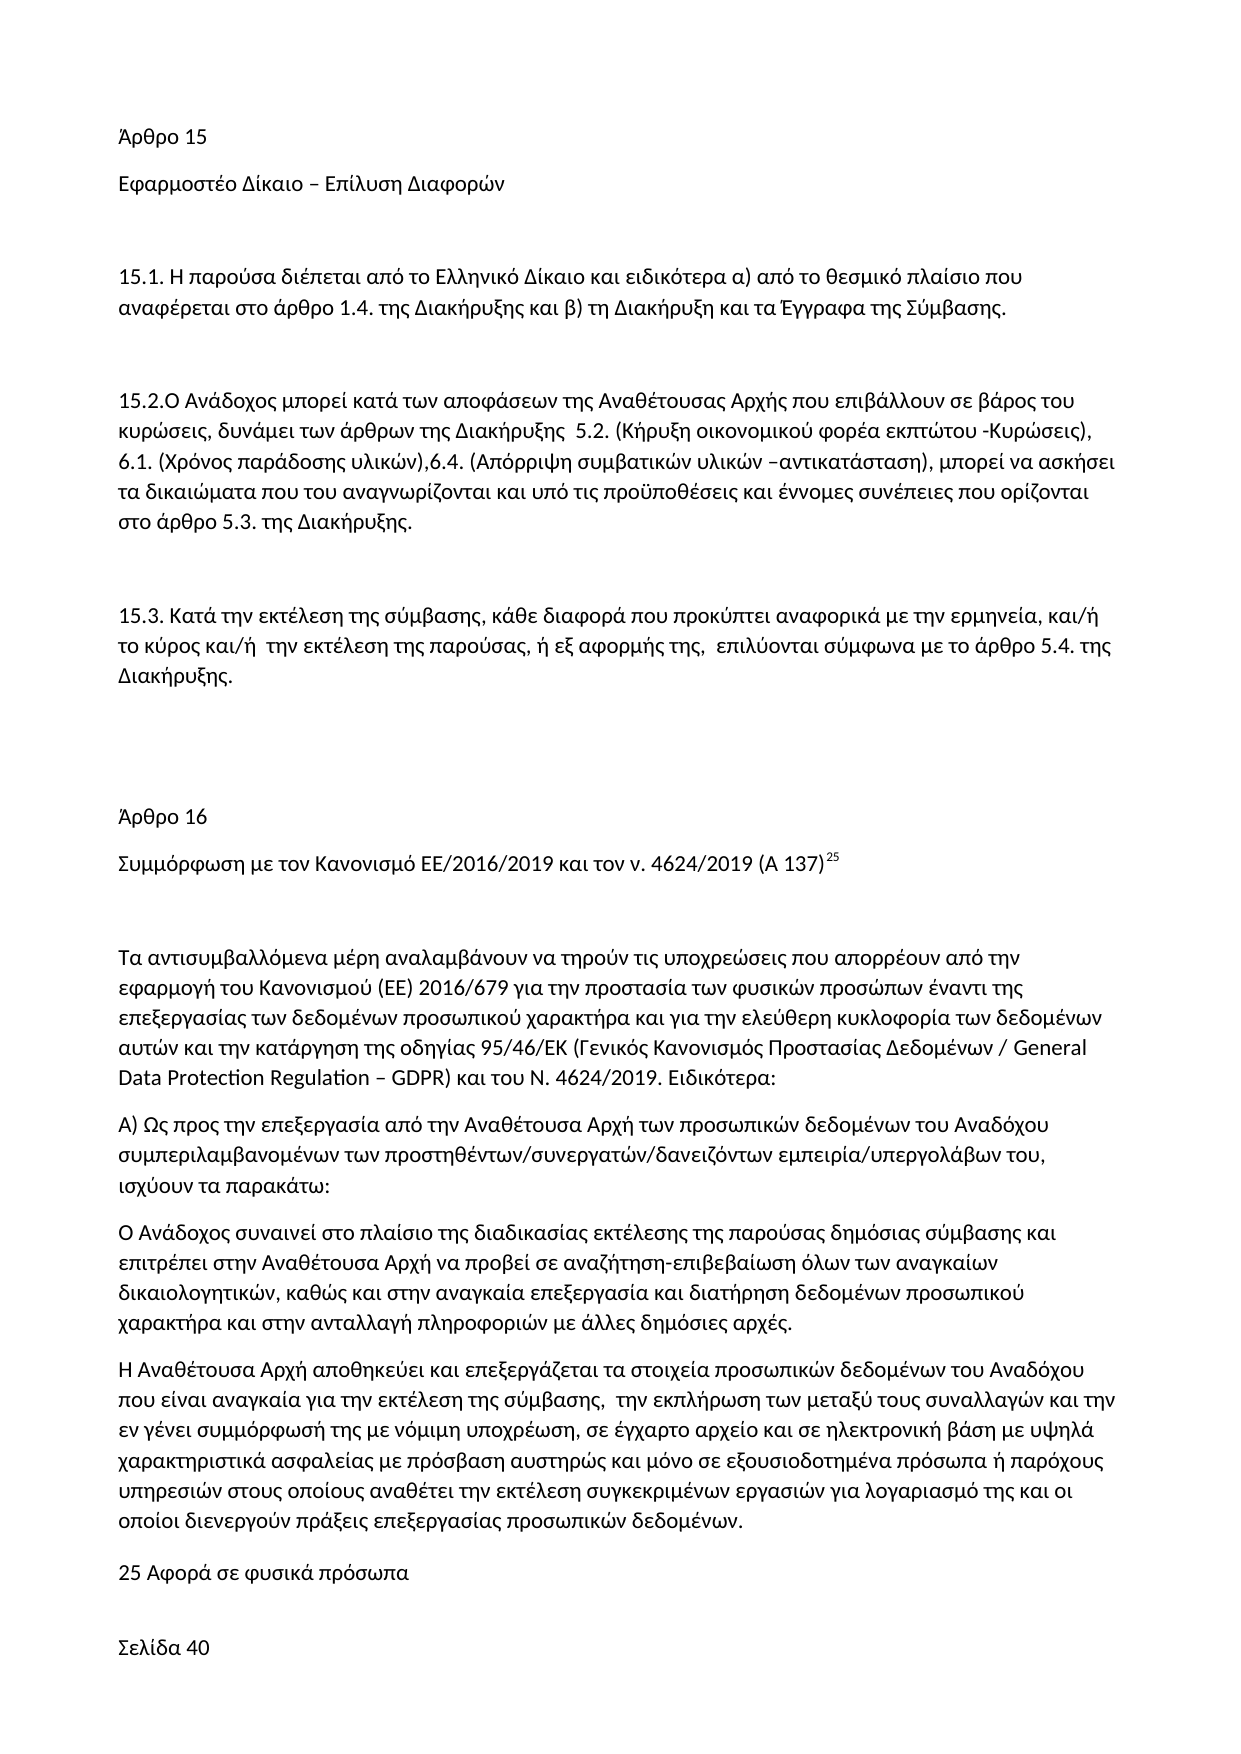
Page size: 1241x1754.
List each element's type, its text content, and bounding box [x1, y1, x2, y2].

text Εφαρμοστέο Δίκαιο – Επίλυση Διαφορών [118, 169, 1122, 197]
text Άρθρο 16 [118, 802, 1122, 830]
text Ο Ανάδοχος συναινεί στο πλαίσιο της διαδικασίας εκτέλεσης της παρούσας δημόσιας σύμβασης και επιτρέπει στην Αναθέτουσα Αρχή να προβεί σε αναζήτηση-επιβεβαίωση όλων των αναγκαίων δικαιολογητικών, καθώς και στην αναγκαία επεξεργασία και διατήρηση δεδομένων προσωπικού χαρακτήρα και στην ανταλλαγή πληροφοριών με άλλες δημόσιες αρχές. [118, 1218, 1122, 1336]
text Τα αντισυμβαλλόμενα μέρη αναλαμβάνουν να τηρούν τις υποχρεώσεις που απορρέουν από την εφαρμογή του Κανονισμού (ΕΕ) 2016/679 για την προστασία των φυσικών προσώπων έναντι της επεξεργασίας των δεδομένων προσωπικού χαρακτήρα και για την ελεύθερη κυκλοφορία των δεδομένων αυτών και την κατάργηση της οδηγίας 95/46/ΕΚ (Γενικός Κανονισμός Προστασίας Δεδομένων / General Data Protection Regulation – GDPR) και του Ν. 4624/2019. Ειδικότερα: [118, 943, 1122, 1091]
text 15.2.Ο Ανάδοχος μπορεί κατά των αποφάσεων της Αναθέτουσας Αρχής που επιβάλλουν σε βάρος του κυρώσεις, δυνάμει των άρθρων της Διακήρυξης 5.2. (Κήρυξη οικονομικού φορέα εκπτώτου -Κυρώσεις), 6.1. (Χρόνος παράδοσης υλικών),6.4. (Απόρριψη συμβατικών υλικών –αντικατάσταση), μπορεί να ασκήσει τα δικαιώματα που του αναγνωρίζονται και υπό τις προϋποθέσεις και έννομες συνέπειες που ορίζονται στο άρθρο 5.3. της Διακήρυξης. [118, 386, 1122, 535]
text Συμμόρφωση με τον Κανονισμό ΕΕ/2016/2019 και τον ν. 4624/2019 (Α 137) [118, 849, 1122, 877]
text Άρθρο 15 [118, 122, 1122, 150]
text Η Αναθέτουσα Αρχή αποθηκεύει και επεξεργάζεται τα στοιχεία προσωπικών δεδομένων του Αναδόχου που είναι αναγκαία για την εκτέλεση της σύμβασης, την εκπλήρωση των μεταξύ τους συναλλαγών και την εν γένει συμμόρφωσή της με νόμιμη υποχρέωση, σε έγχαρτο αρχείο και σε ηλεκτρονική βάση με υψηλά χαρακτηριστικά ασφαλείας με πρόσβαση αυστηρώς και μόνο σε εξουσιοδοτημένα πρόσωπα ή παρόχους υπηρεσιών στους οποίους αναθέτει την εκτέλεση συγκεκριμένων εργασιών για λογαριασμό της και οι οποίοι διενεργούν πράξεις επεξεργασίας προσωπικών δεδομένων. [118, 1355, 1122, 1534]
text 15.3. Κατά την εκτέλεση της σύμβασης, κάθε διαφορά που προκύπτει αναφορικά με την ερμηνεία, και/ή το κύρος και/ή την εκτέλεση της παρούσας, ή εξ αφορμής της, επιλύονται σύμφωνα με το άρθρο 5.4. της Διακήρυξης. [118, 601, 1122, 689]
text 15.1. Η παρούσα διέπεται από το Ελληνικό Δίκαιο και ειδικότερα α) από το θεσμικό πλαίσιο που αναφέρεται στο άρθρο 1.4. της Διακήρυξης και β) τη Διακήρυξη και τα Έγγραφα της Σύμβασης. [118, 262, 1122, 321]
text Α) Ως προς την επεξεργασία από την Αναθέτουσα Αρχή των προσωπικών δεδομένων του Αναδόχου συμπεριλαμβανομένων των προστηθέντων/συνεργατών/δανειζόντων εμπειρία/υπεργολάβων του, ισχύουν τα παρακάτω: [118, 1110, 1122, 1199]
